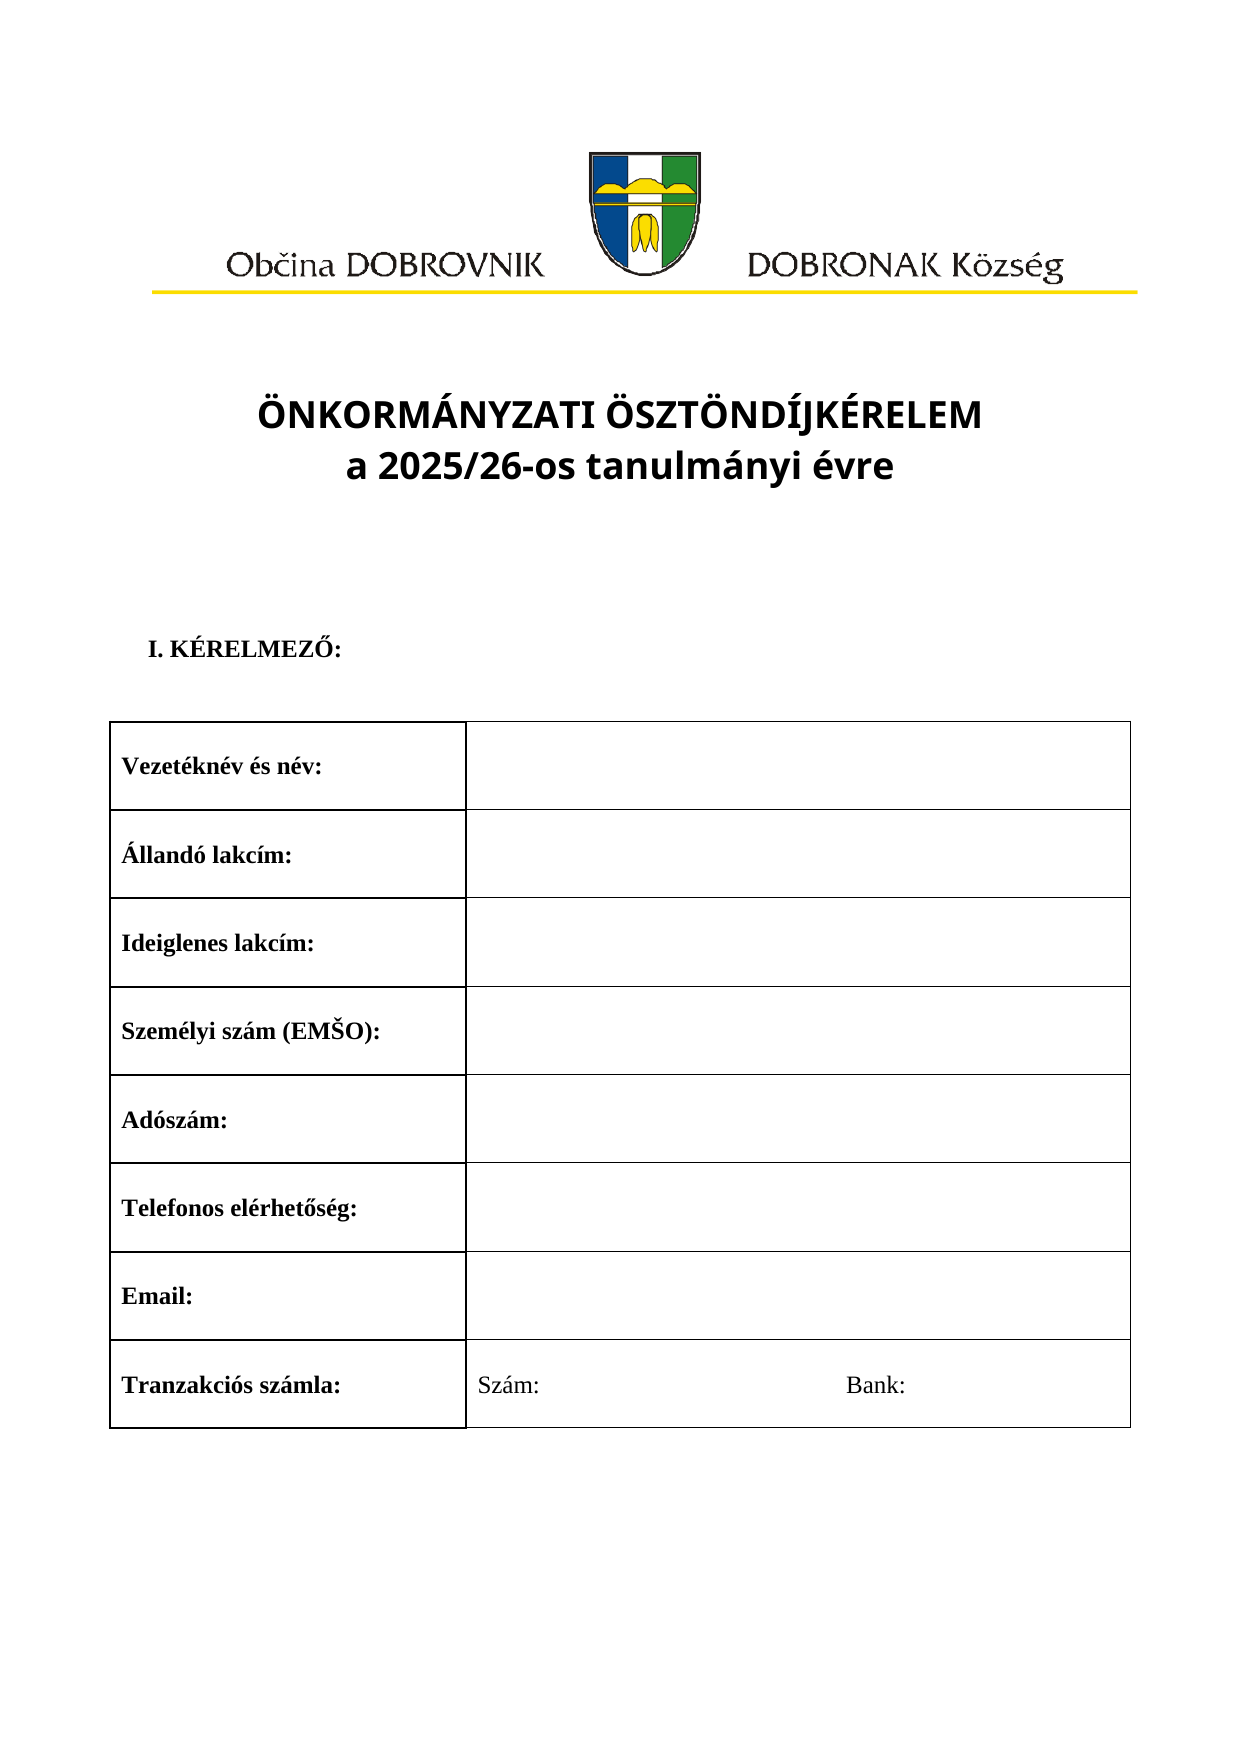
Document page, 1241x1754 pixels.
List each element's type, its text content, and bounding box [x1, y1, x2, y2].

table_cell Állandó lakcím: [111, 811, 465, 897]
table_header Vezetéknév és név: [111, 723, 465, 809]
table_cell [467, 898, 1130, 986]
table_cell [467, 1252, 1130, 1339]
table_cell Adószám: [111, 1076, 465, 1162]
table_cell Tranzakciós számla: [111, 1341, 465, 1427]
table_cell Email: [111, 1253, 465, 1339]
table_cell [467, 987, 1130, 1074]
table_cell [467, 1075, 1130, 1162]
table_cell Szám: Bank: [467, 1340, 1130, 1427]
table_cell Telefonos elérhetőség: [111, 1164, 465, 1251]
table_header ÖNKORMÁNYZATI ÖSZTÖNDÍJKÉRELEM a 2025/26-os tanulmányi évre [91, 389, 1149, 491]
table_cell [467, 810, 1130, 897]
text I. KÉRELMEZŐ: [148, 634, 1092, 663]
table_header [467, 722, 1130, 809]
table_cell [467, 1163, 1130, 1251]
table_cell Ideiglenes lakcím: [111, 899, 465, 986]
table_cell Személyi szám (EMŠO): [111, 988, 465, 1074]
